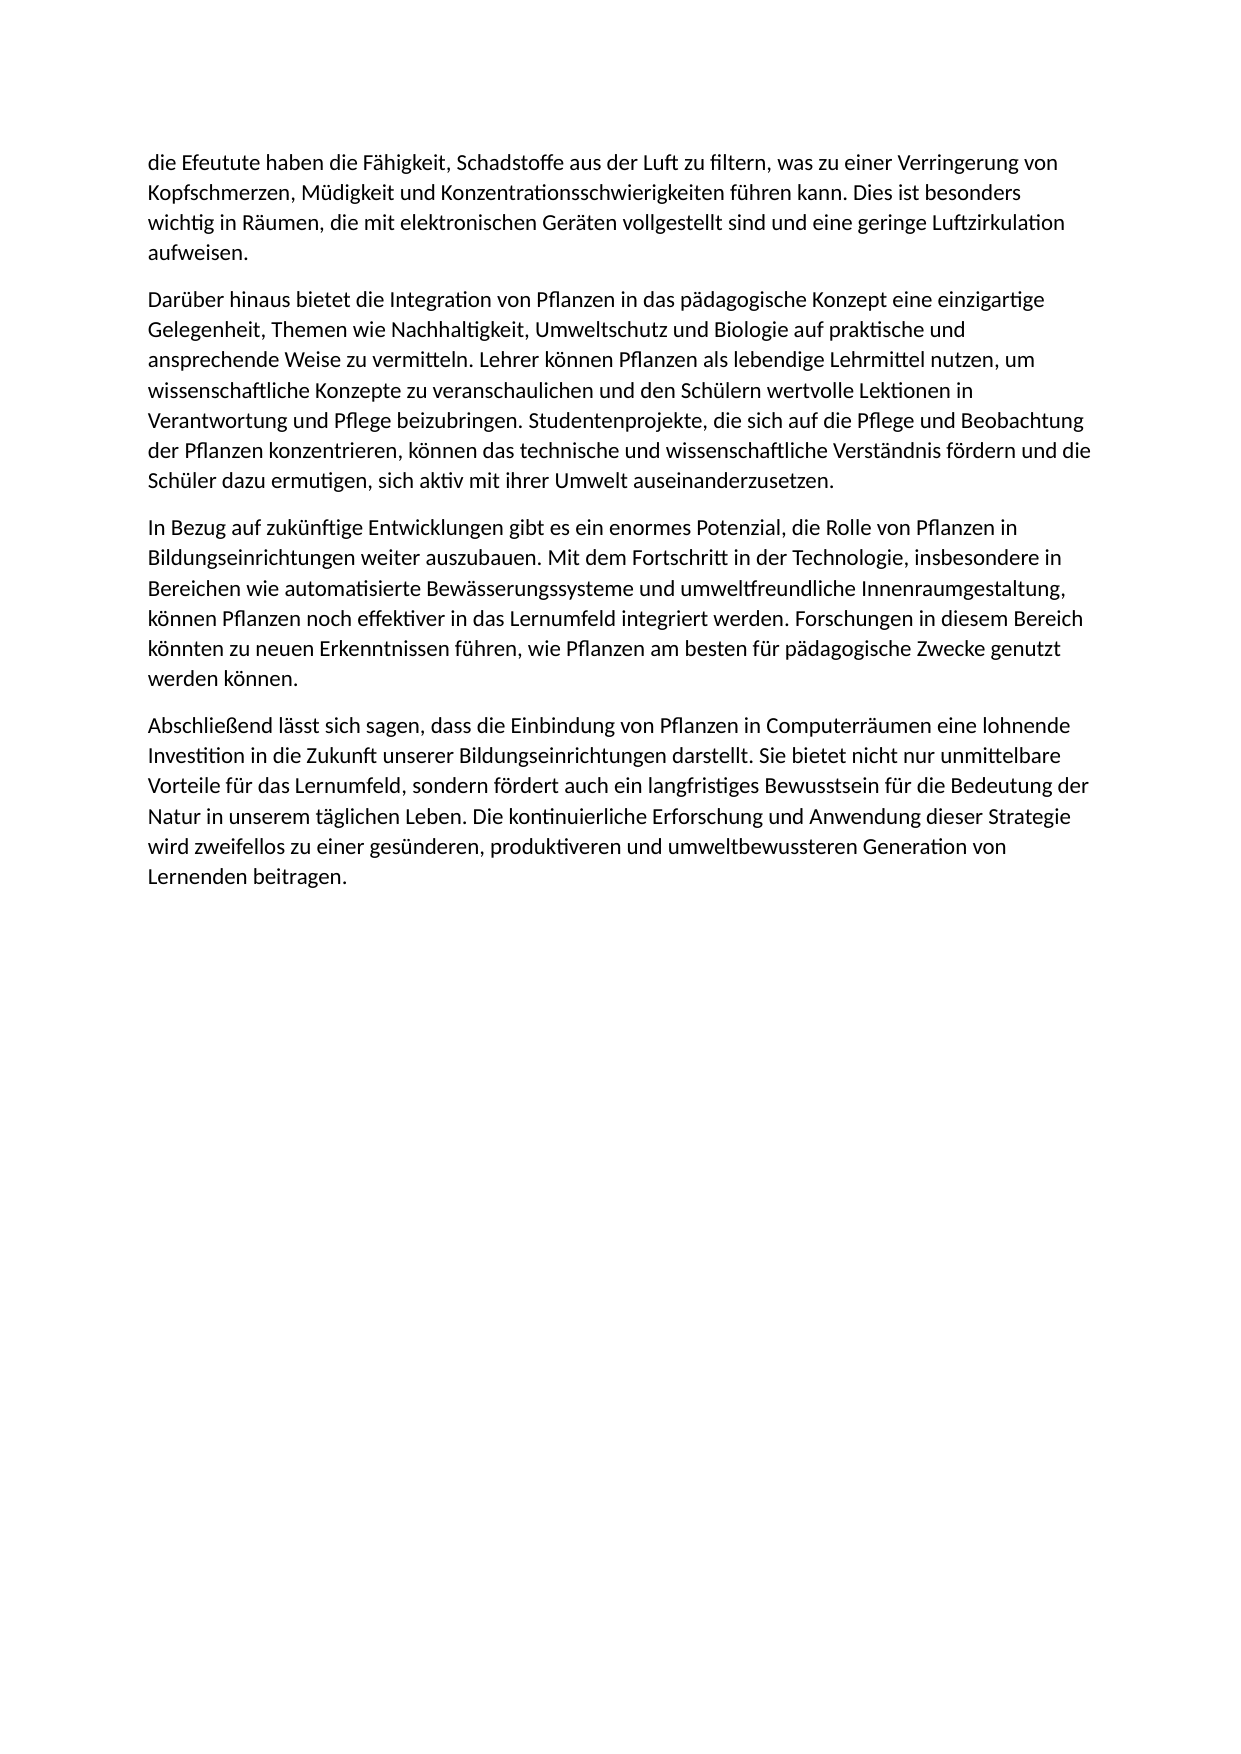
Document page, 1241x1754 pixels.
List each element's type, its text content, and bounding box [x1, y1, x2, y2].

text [148, 148, 1093, 266]
text Abschließend lässt sich sagen, dass die Einbindung von Pflanzen in Computerräumen eine lohnende Investition in die Zukunft unserer Bildungseinrichtungen darstellt. Sie bietet nicht nur unmittelbare Vorteile für das Lernumfeld, sondern fördert auch ein langfristiges Bewusstsein für die Bedeutung der Natur in unserem täglichen Leben. Die kontinuierliche Erforschung und Anwendung dieser Strategie wird zweifellos zu einer gesünderen, produktiveren und umweltbewussteren Generation von Lernenden beitragen. [148, 711, 1093, 890]
text In Bezug auf zukünftige Entwicklungen gibt es ein enormes Potenzial, die Rolle von Pflanzen in Bildungseinrichtungen weiter auszubauen. Mit dem Fortschritt in der Technologie, insbesondere in Bereichen wie automatisierte Bewässerungssysteme und umweltfreundliche Innenraumgestaltung, können Pflanzen noch effektiver in das Lernumfeld integriert werden. Forschungen in diesem Bereich könnten zu neuen Erkenntnissen führen, wie Pflanzen am besten für pädagogische Zwecke genutzt werden können. [148, 513, 1093, 692]
text Darüber hinaus bietet die Integration von Pflanzen in das pädagogische Konzept eine einzigartige Gelegenheit, Themen wie Nachhaltigkeit, Umweltschutz und Biologie auf praktische und ansprechende Weise zu vermitteln. Lehrer können Pflanzen als lebendige Lehrmittel nutzen, um wissenschaftliche Konzepte zu veranschaulichen und den Schülern wertvolle Lektionen in Verantwortung und Pflege beizubringen. Studentenprojekte, die sich auf die Pflege und Beobachtung der Pflanzen konzentrieren, können das technische und wissenschaftliche Verständnis fördern und die Schüler dazu ermutigen, sich aktiv mit ihrer Umwelt auseinanderzusetzen. [148, 285, 1093, 494]
